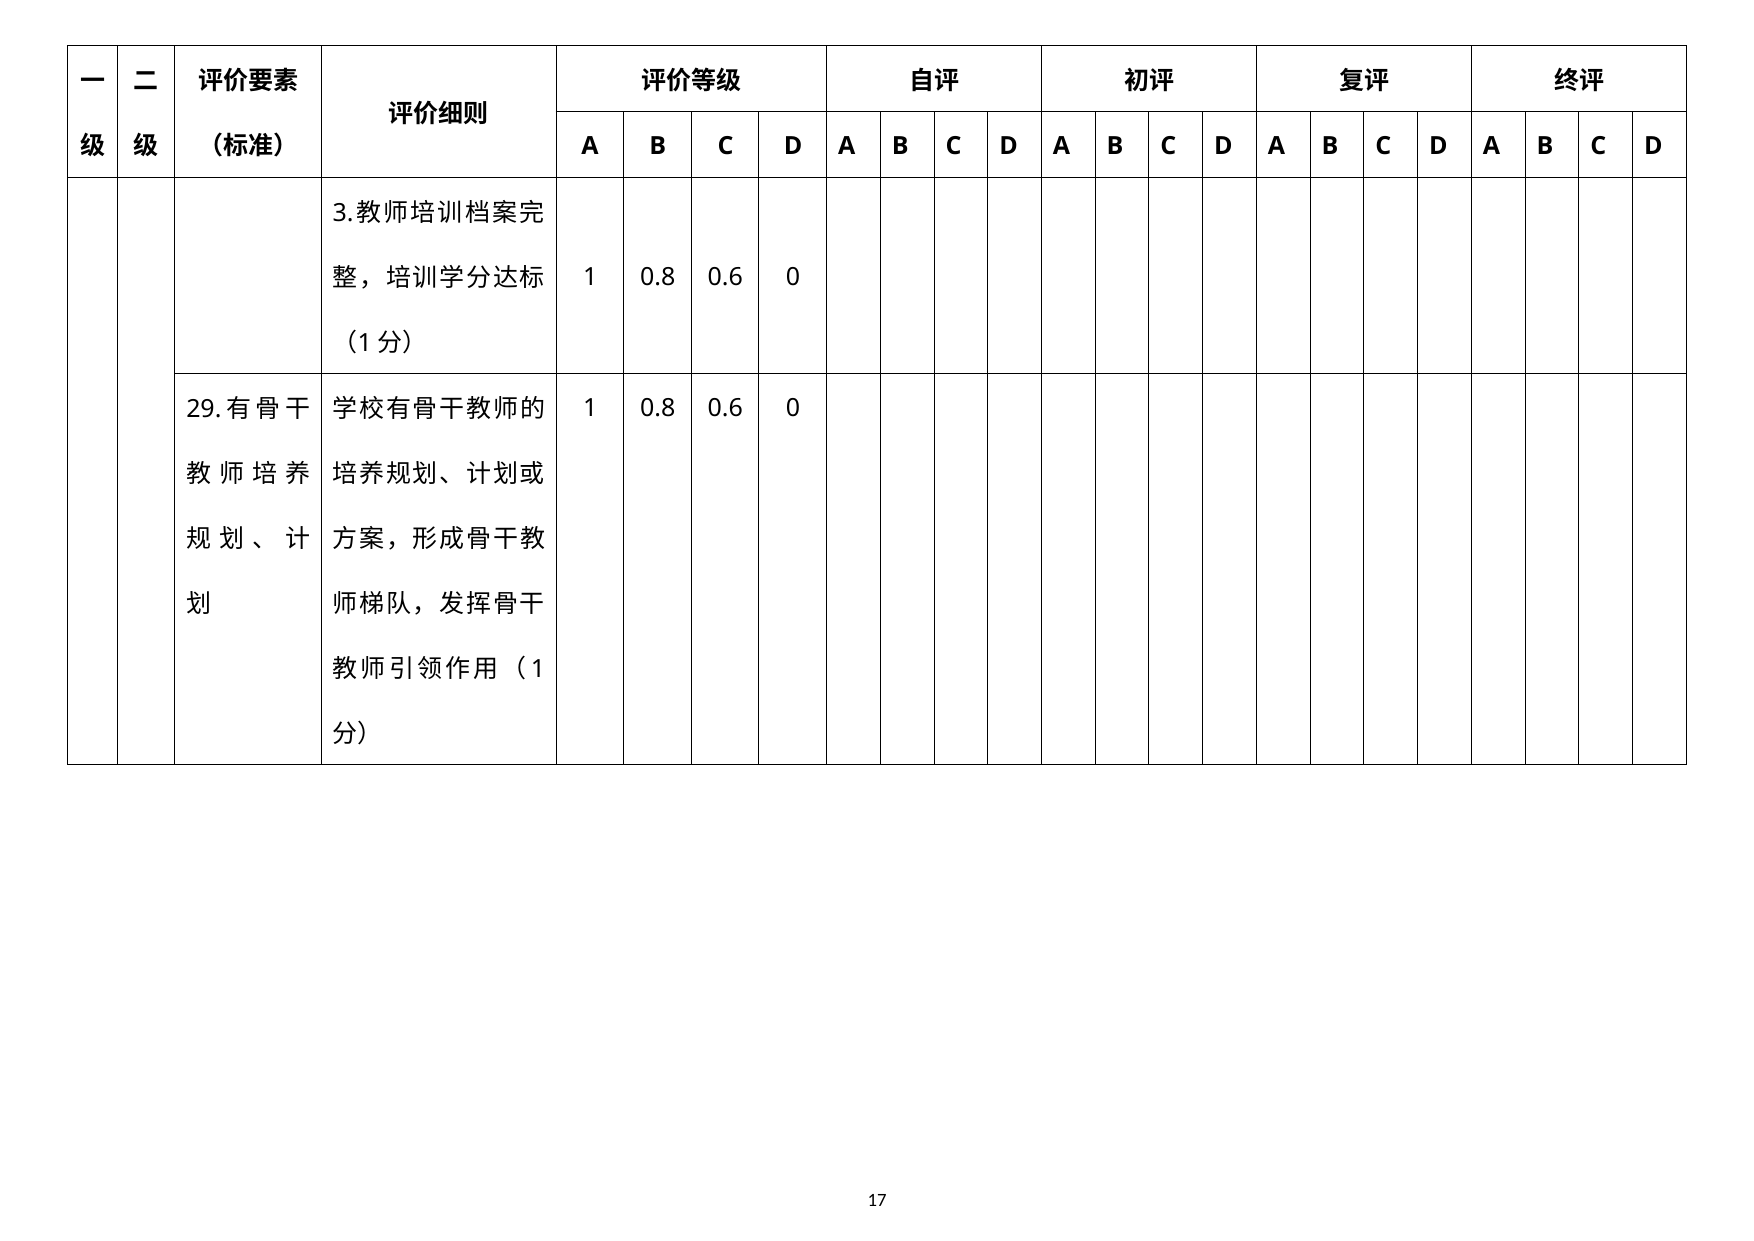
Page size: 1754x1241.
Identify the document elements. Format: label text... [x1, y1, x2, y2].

table_cell A [1042, 112, 1095, 177]
table_cell [1633, 374, 1686, 764]
table_cell 0.8 [624, 178, 691, 373]
table_cell [988, 374, 1041, 764]
table_cell 1 [557, 178, 623, 373]
table_cell 0 [759, 178, 826, 373]
table_cell [1418, 374, 1471, 764]
table_cell [1633, 178, 1686, 373]
table_cell [1364, 374, 1417, 764]
table_cell 0.6 [692, 374, 758, 764]
table_cell 0.6 [692, 178, 758, 373]
table_cell C [1579, 112, 1632, 177]
table_cell B [1096, 112, 1148, 177]
table_cell [1526, 178, 1578, 373]
table_cell D [1633, 112, 1686, 177]
table_cell B [881, 112, 934, 177]
table_header 评价等级 [557, 46, 826, 111]
table_cell C [1364, 112, 1417, 177]
table_cell [1203, 178, 1256, 373]
table_cell 3.教师培训档案完整，培训学分达标（1分） [322, 178, 556, 373]
table_header 初评 [1042, 46, 1256, 111]
table_cell [1096, 178, 1148, 373]
table_cell [988, 178, 1041, 373]
table_cell [1418, 178, 1471, 373]
table_cell 29.有骨干教师培养规划、计划 [175, 374, 321, 764]
table_cell [1364, 178, 1417, 373]
table_cell B [1526, 112, 1578, 177]
table_cell [881, 178, 934, 373]
table_cell [1579, 374, 1632, 764]
table_cell [1042, 178, 1095, 373]
table_cell A [557, 112, 623, 177]
table_cell [1311, 374, 1363, 764]
table_cell [1257, 178, 1310, 373]
table_cell [1472, 178, 1525, 373]
table_cell D [988, 112, 1041, 177]
table_cell [881, 374, 934, 764]
table_cell B [624, 112, 691, 177]
table_cell C [935, 112, 987, 177]
table_header 评价细则 [322, 46, 556, 177]
table_cell [1579, 178, 1632, 373]
table_cell D [1418, 112, 1471, 177]
table_cell D [1203, 112, 1256, 177]
table_cell [1311, 178, 1363, 373]
table_cell [935, 178, 987, 373]
table_cell [935, 374, 987, 764]
table_cell 0.8 [624, 374, 691, 764]
table_cell C [692, 112, 758, 177]
table_cell [1472, 374, 1525, 764]
table_cell [1042, 374, 1095, 764]
table_cell D [759, 112, 826, 177]
table_cell 1 [557, 374, 623, 764]
table_cell 学校有骨干教师的培养规划、计划或方案，形成骨干教师梯队，发挥骨干教师引领作用（1分） [322, 374, 556, 764]
table_header 评价要素（标准） [175, 46, 321, 177]
table_cell 0 [759, 374, 826, 764]
table_cell [1203, 374, 1256, 764]
table_cell [1257, 374, 1310, 764]
table_cell [827, 374, 880, 764]
table_header 自评 [827, 46, 1041, 111]
table_header 终评 [1472, 46, 1686, 111]
table_cell [1149, 178, 1202, 373]
table_cell C [1149, 112, 1202, 177]
table_cell A [1257, 112, 1310, 177]
table_header 二级 指标 [118, 46, 174, 177]
table_header 一级 指标 [68, 46, 117, 177]
table_cell A [1472, 112, 1525, 177]
table_cell B [1311, 112, 1363, 177]
table_cell A [827, 112, 880, 177]
table_header 复评 [1257, 46, 1471, 111]
table_cell [827, 178, 880, 373]
table_cell [1526, 374, 1578, 764]
table_cell [1149, 374, 1202, 764]
table_cell [1096, 374, 1148, 764]
